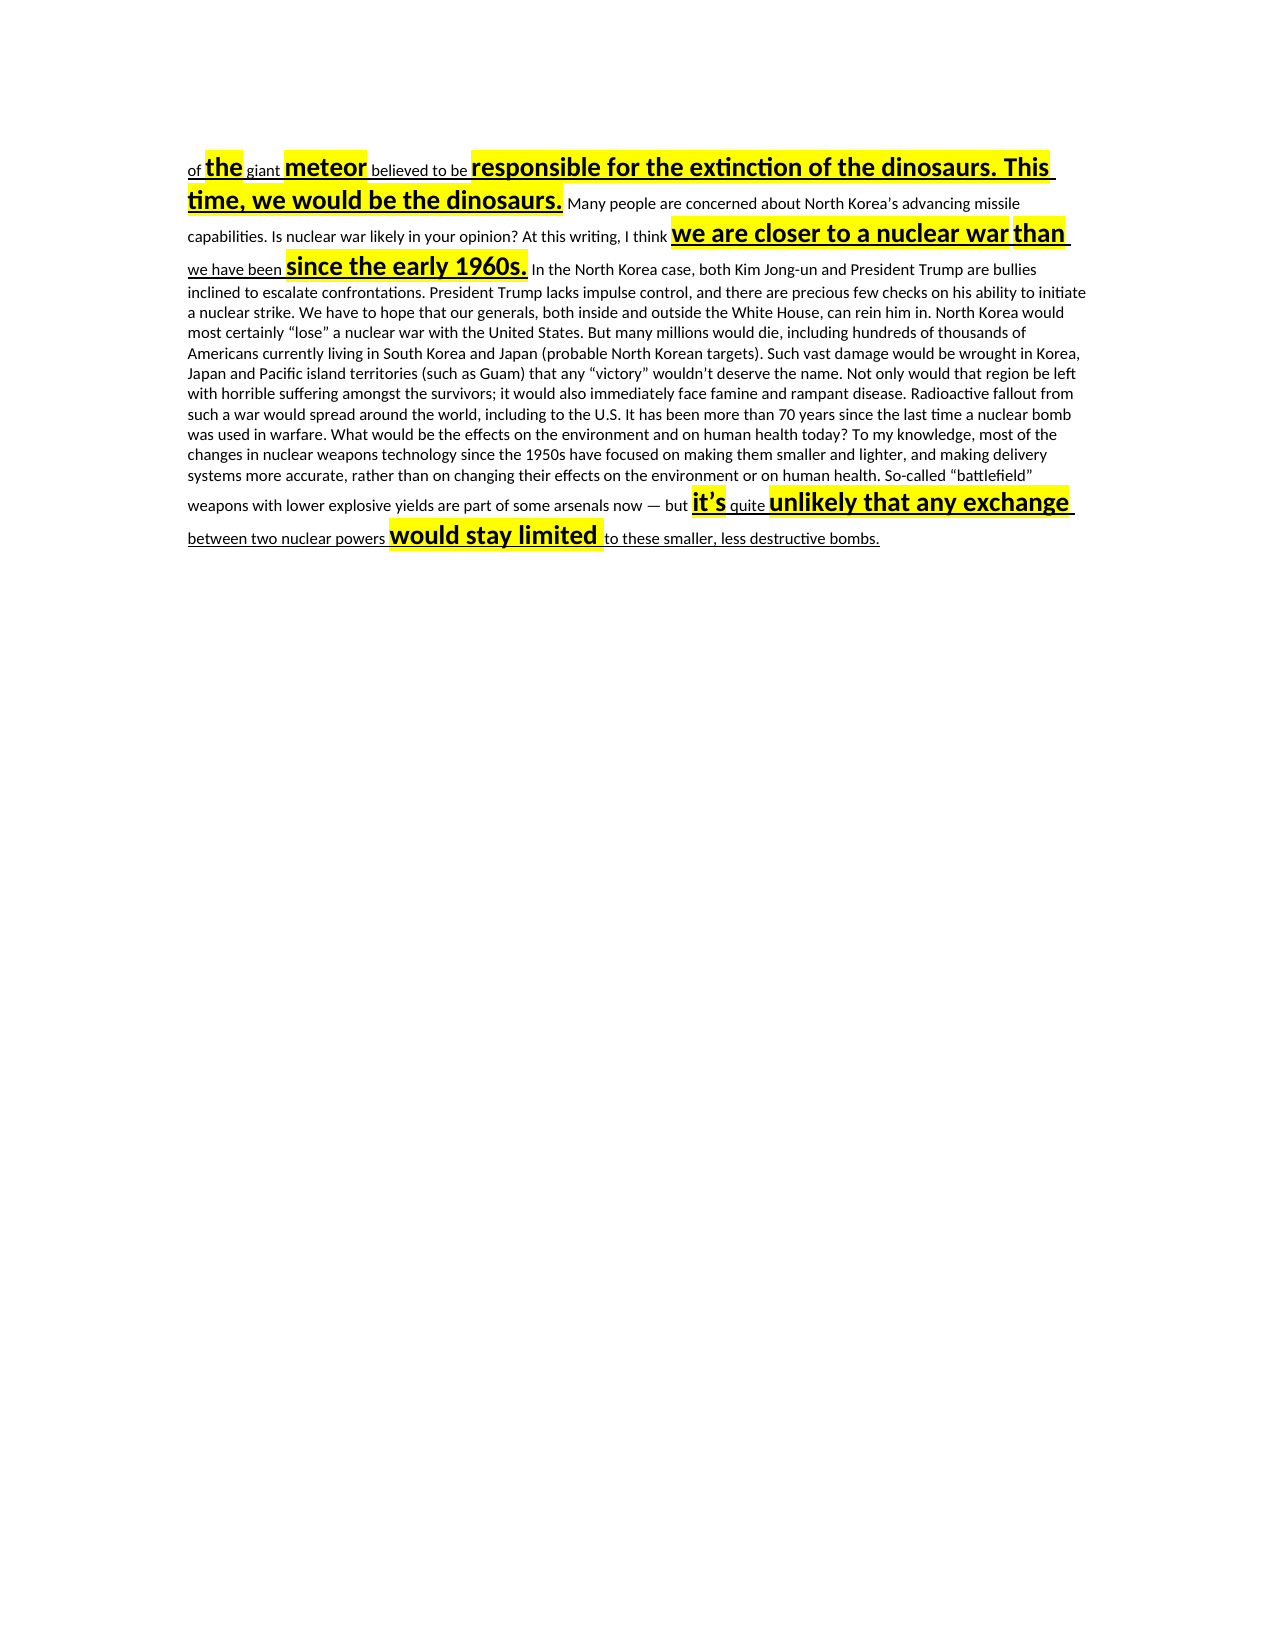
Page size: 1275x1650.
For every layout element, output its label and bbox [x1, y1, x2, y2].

text [187, 150, 1087, 551]
